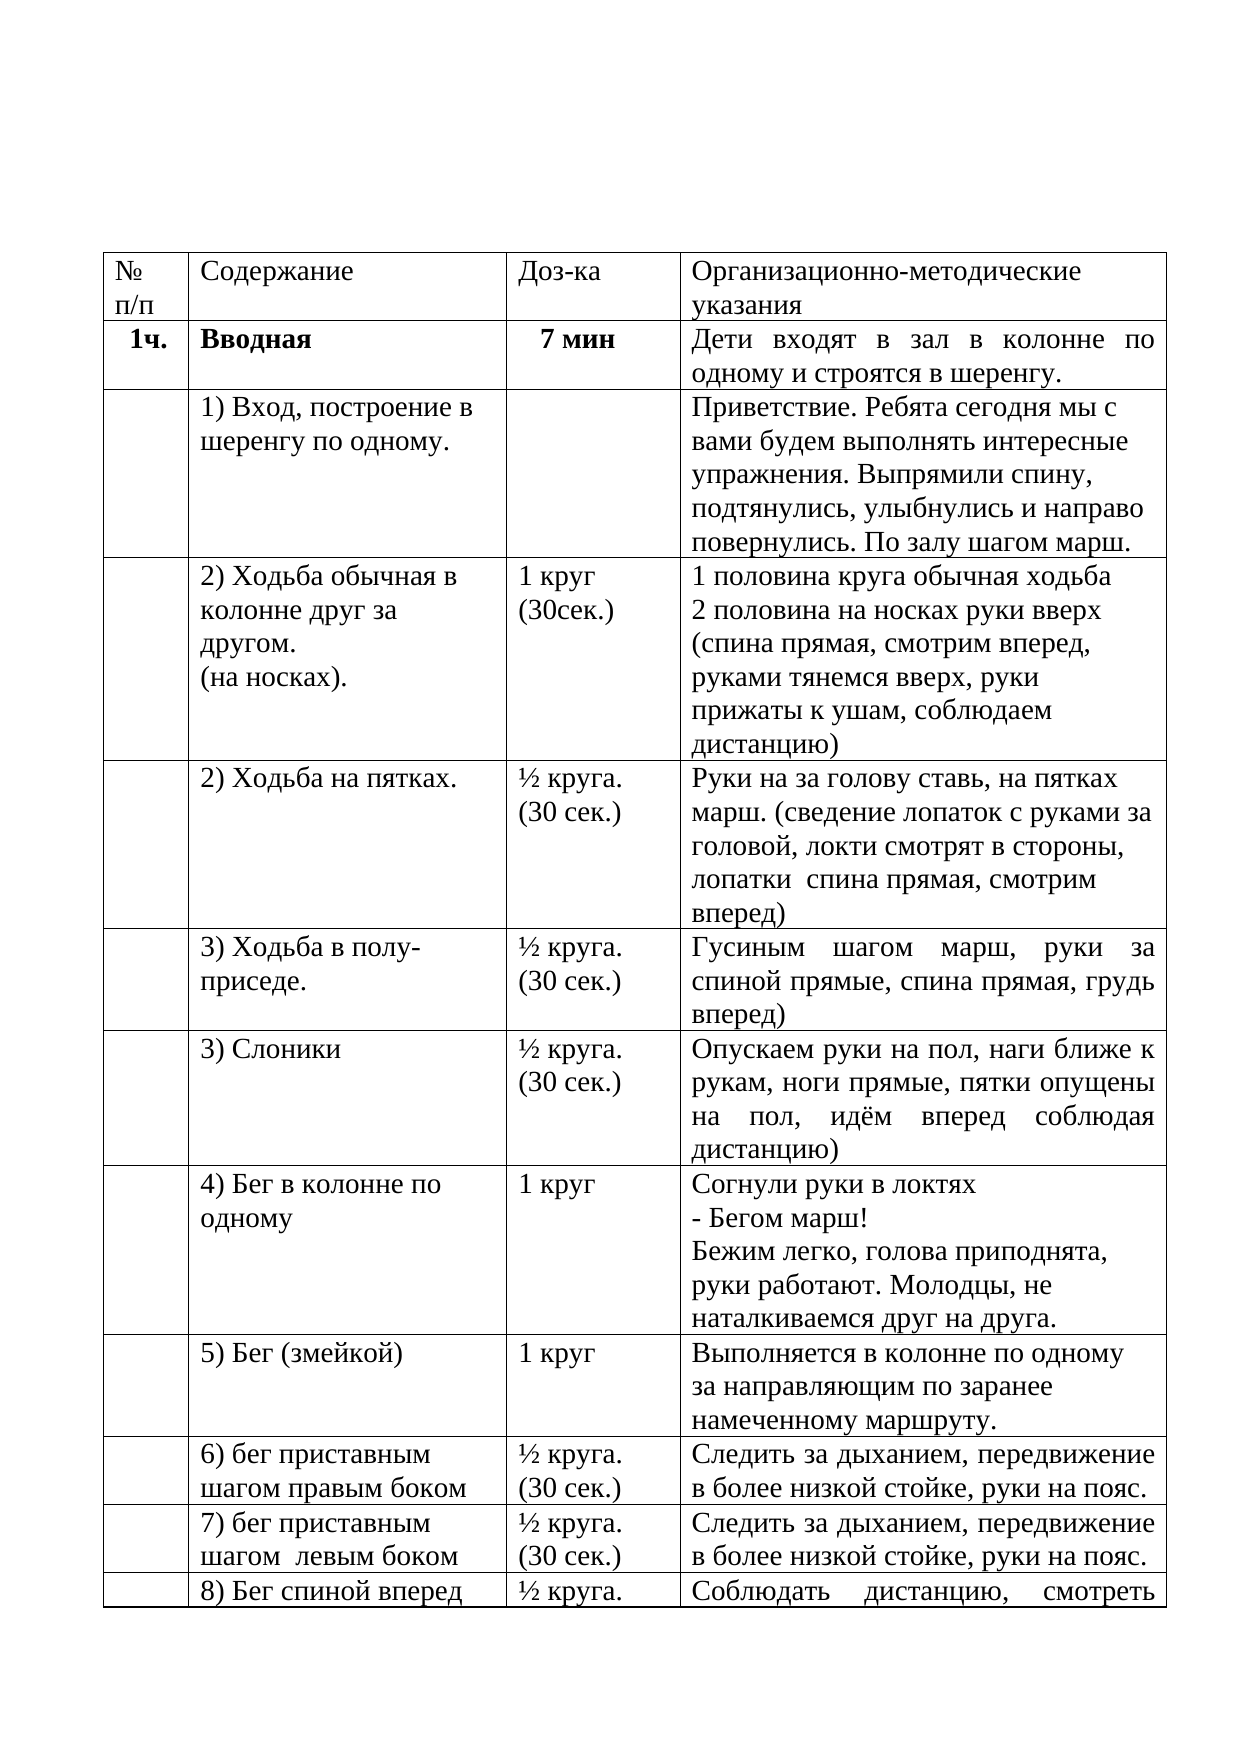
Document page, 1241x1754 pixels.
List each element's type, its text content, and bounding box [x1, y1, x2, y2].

table_cell [104, 390, 188, 557]
table_cell 1 круг (30сек.) [507, 558, 680, 759]
table_cell [104, 1437, 188, 1504]
table_cell Дети входят в зал в колонне по одному и строятся в шеренгу. [681, 321, 1166, 388]
table_cell ½ круга. (30 сек.) [507, 1573, 680, 1606]
table_cell ½ круга. (30 сек.) [507, 929, 680, 1030]
table_cell [104, 558, 188, 759]
table_cell Опускаем руки на пол, наги ближе к рукам, ноги прямые, пятки опущены на пол, идём вперед соблюдая дистанцию) [681, 1031, 1166, 1165]
table_cell 4) Бег в колонне по одному [189, 1166, 506, 1334]
table_cell 3) Слоники [189, 1031, 506, 1165]
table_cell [681, 1573, 1166, 1606]
table_header № п/п [104, 253, 188, 320]
table_cell 1 половина круга обычная ходьба 2 половина на носках руки вверх (спина прямая, смотрим вперед, руками тянемся вверх, руки прижаты к ушам, соблюдаем дистанцию) [681, 558, 1166, 759]
table_cell 6) бег приставным шагом правым боком [189, 1437, 506, 1504]
table_cell Согнули руки в локтях - Бегом марш! Бежим легко, голова приподнята, руки работают. Молодцы, не наталкиваемся друг на друга. [681, 1166, 1166, 1334]
table_cell 7) бег приставным шагом левым боком [189, 1505, 506, 1572]
table_cell Вводная [189, 321, 506, 388]
table_cell [104, 761, 188, 928]
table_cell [189, 1573, 506, 1606]
table_cell 1ч. [104, 321, 188, 388]
table_header Доз-ка [507, 253, 680, 320]
table_cell Руки на за голову ставь, на пятках марш. (сведение лопаток с руками за головой, локти смотрят в стороны, лопатки спина прямая, смотрим вперед) [681, 761, 1166, 928]
table_cell Выполняется в колонне по одному за направляющим по заранее намеченному маршруту. [681, 1335, 1166, 1436]
table_cell 3) Ходьба в полу-приседе. [189, 929, 506, 1030]
table_cell 1 круг [507, 1335, 680, 1436]
table_cell 7 мин [507, 321, 680, 388]
table_cell 5) Бег (змейкой) [189, 1335, 506, 1436]
table_cell Следить за дыханием, передвижение в более низкой стойке, руки на пояс. [681, 1437, 1166, 1504]
table_cell ½ круга. (30 сек.) [507, 761, 680, 928]
table_cell 1) Вход, построение в шеренгу по одному. [189, 390, 506, 557]
table_cell Гусиным шагом марш, руки за спиной прямые, спина прямая, грудь вперед) [681, 929, 1166, 1030]
table_cell Следить за дыханием, передвижение в более низкой стойке, руки на пояс. [681, 1505, 1166, 1572]
table_cell [104, 929, 188, 1030]
table_cell ½ круга. (30 сек.) [507, 1505, 680, 1572]
table_cell 2) Ходьба на пятках. [189, 761, 506, 928]
table_cell [104, 1166, 188, 1334]
table_cell [104, 1335, 188, 1436]
table_cell [104, 1573, 188, 1606]
table_header Организационно-методические указания [681, 253, 1166, 320]
table_header Содержание [189, 253, 506, 320]
table_cell Приветствие. Ребята сегодня мы с вами будем выполнять интересные упражнения. Выпрямили спину, подтянулись, улыбнулись и направо повернулись. По залу шагом марш. [681, 390, 1166, 557]
table_cell 2) Ходьба обычная в колонне друг за другом. (на носках). [189, 558, 506, 759]
table_cell ½ круга. (30 сек.) [507, 1031, 680, 1165]
table_cell [104, 1031, 188, 1165]
table_cell [104, 1505, 188, 1572]
table_cell 1 круг [507, 1166, 680, 1334]
table_cell [507, 390, 680, 557]
table_cell ½ круга. (30 сек.) [507, 1437, 680, 1504]
